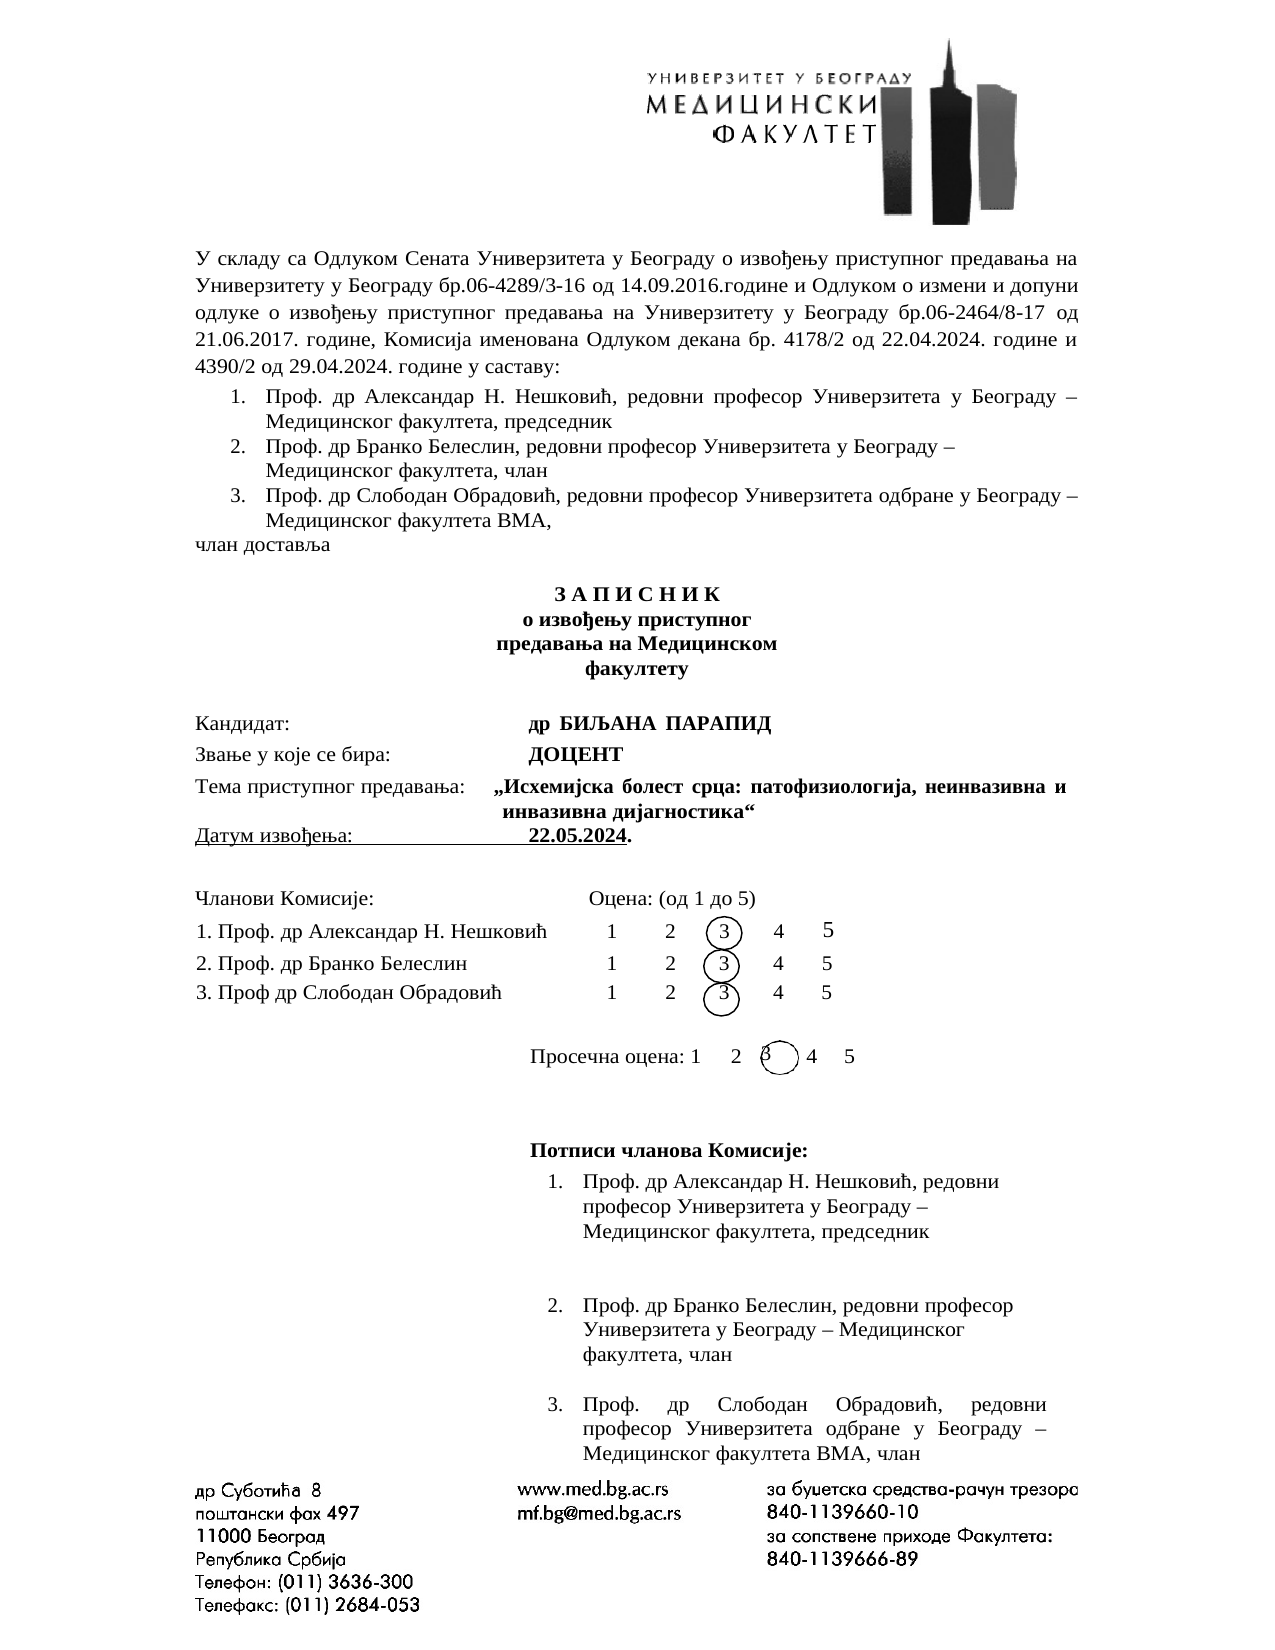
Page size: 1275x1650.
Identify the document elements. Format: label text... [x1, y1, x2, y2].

picture [512, 1480, 684, 1529]
subtitle З А П И С Н И К [467, 582, 806, 606]
text Кандидат: др БИЉАНА ПАРАПИД [195, 711, 1096, 735]
list Проф. др Александар Н. Нешковић, редовни професор Универзитета у Београду – Медицинског факултета, председник [230, 384, 1078, 433]
table_cell 4 [751, 947, 802, 978]
text У складу са Одлуком Сената Универзитета у Београду о извођењу приступног предавања на Универзитету у Београду бр.06-4289/3-16 од 14.09.2016.године и Одлуком о измени и допуни одлуке о извођењу приступног предавања на Универзитету у Београду бр.06-2464/8-17 од 21.06.2017. године, Комисија именована Одлуком декана бр. 4178/2 од 22.04.2024. године и 4390/2 од 29.04.2024. године у саставу: [195, 246, 1078, 378]
text Тема приступног предавања: „Исхемијска болест срца: патофизиологија, неинвазивна и инвазивна дијагностика“ [195, 774, 1069, 823]
table_cell 2 [641, 947, 697, 978]
table_cell 2. Проф. др Бранко Белеслин [191, 947, 573, 978]
table_cell 2 [641, 978, 697, 1006]
table_cell 5 [802, 978, 838, 1006]
table_cell 3 [697, 978, 751, 1006]
table_cell 5 [802, 947, 838, 978]
picture [760, 1068, 799, 1075]
table_header 1 [574, 917, 641, 947]
table_header 1. Проф. др Александар Н. Нешковић [191, 917, 573, 947]
list Проф. др Слободан Обрадовић, редовни професор Универзитета одбране у Београду – [230, 483, 1096, 507]
text Датум извођења: 22.05.2024. [195, 824, 1096, 847]
list Проф. др Александар Н. Нешковић, редовни професор Универзитета у Београду – Медицинског факултета, председник [547, 1169, 1059, 1243]
picture [760, 1040, 799, 1044]
text Чланови Комисије: Оцена: (од 1 до 5) [195, 886, 1096, 909]
text Звање у које се бира: ДОЦЕНТ [195, 742, 1096, 766]
table_header 5 [802, 917, 838, 947]
subtitle Потписи чланова Комисије: [530, 1138, 1096, 1162]
list Проф. др Бранко Белеслин, редовни професор Универзитета у Београду – Медицинског факултета, члан [230, 434, 1078, 482]
text Просечна оцена: 1 2 4 5 [530, 1044, 1096, 1068]
picture [647, 31, 1079, 246]
list Проф. др Бранко Белеслин, редовни професор Универзитета у Београду – Медицинског факултета, члан [547, 1292, 1066, 1366]
picture [765, 1480, 1078, 1571]
text Медицинског факултета ВМА, члан доставља [195, 508, 598, 556]
table_cell 3 [697, 947, 751, 978]
picture [195, 1480, 424, 1615]
list Проф. др Слободан Обрадовић, редовни професор Универзитета одбране у Београду – Медицинског факултета ВМА, члан [547, 1392, 1047, 1465]
table_cell 3. Проф др Слободан Обрадовић [191, 978, 573, 1006]
table_cell 1 [574, 947, 641, 978]
table_cell 4 [751, 978, 802, 1006]
table_header 3 [697, 917, 751, 947]
table_cell 1 [574, 978, 641, 1006]
text о извођењу приступног предавања на Медицинском факултету [467, 607, 806, 679]
table_header 4 [751, 917, 802, 947]
table_header 2 [641, 917, 697, 947]
